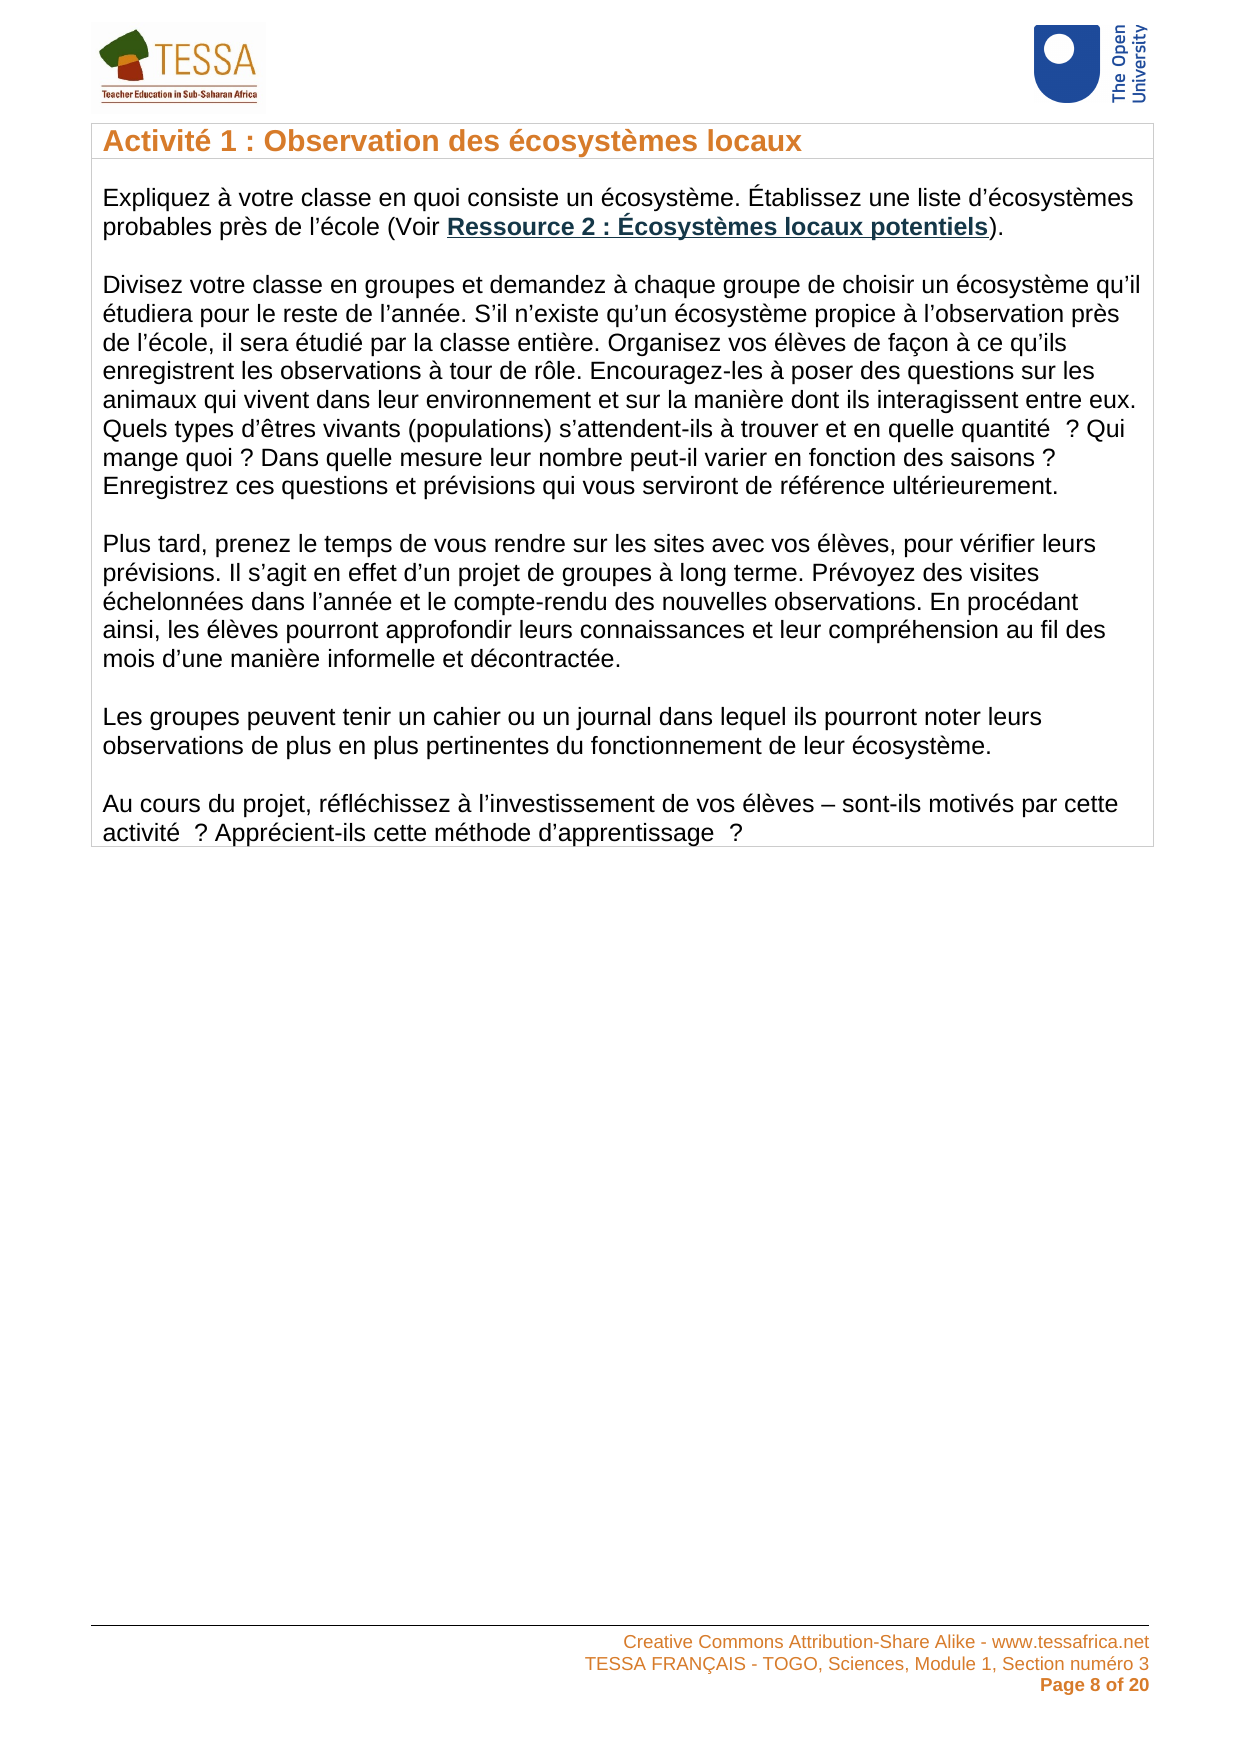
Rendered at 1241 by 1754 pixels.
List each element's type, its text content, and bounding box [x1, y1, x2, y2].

table_header Activité 1 : Observation des écosystèmes locaux [92, 124, 1153, 158]
table_cell Expliquez à votre classe en quoi consiste un écosystème. Établissez une liste d’écosystèmes probables près de l’école (Voir Ressource 2 : Écosystèmes locaux potentiels). Divisez votre classe en groupes et demandez à chaque groupe de choisir un écosystème qu’il étudiera pour le reste de l’année. S’il n’existe qu’un écosystème propice à l’observation près de l’école, il sera étudié par la classe entière. Organisez vos élèves de façon à ce qu’ils enregistrent les observations à tour de rôle. Encouragez-les à poser des questions sur les animaux qui vivent dans leur environnement et sur la manière dont ils interagissent entre eux. Quels types d’êtres vivants (populations) s’attendent-ils à trouver et en quelle quantité ? Qui mange quoi ? Dans quelle mesure leur nombre peut-il varier en fonction des saisons ? Enregistrez ces questions et prévisions qui vous serviront de référence ultérieurement. Plus tard, prenez le temps de vous rendre sur les sites avec vos élèves, pour vérifier leurs prévisions. Il s’agit en effet d’un projet de groupes à long terme. Prévoyez des visites échelonnées dans l’année et le compte-rendu des nouvelles observations. En procédant ainsi, les élèves pourront approfondir leurs connaissances et leur compréhension au fil des mois d’une manière informelle et décontractée. Les groupes peuvent tenir un cahier ou un journal dans lequel ils pourront noter leurs observations de plus en plus pertinentes du fonctionnement de leur écosystème. Au cours du projet, réfléchissez à l’investissement de vos élèves – sont-ils motivés par cette activité ? Apprécient-ils cette méthode d’apprentissage ? [92, 159, 1153, 846]
picture [91, 22, 266, 114]
picture [1034, 25, 1148, 103]
